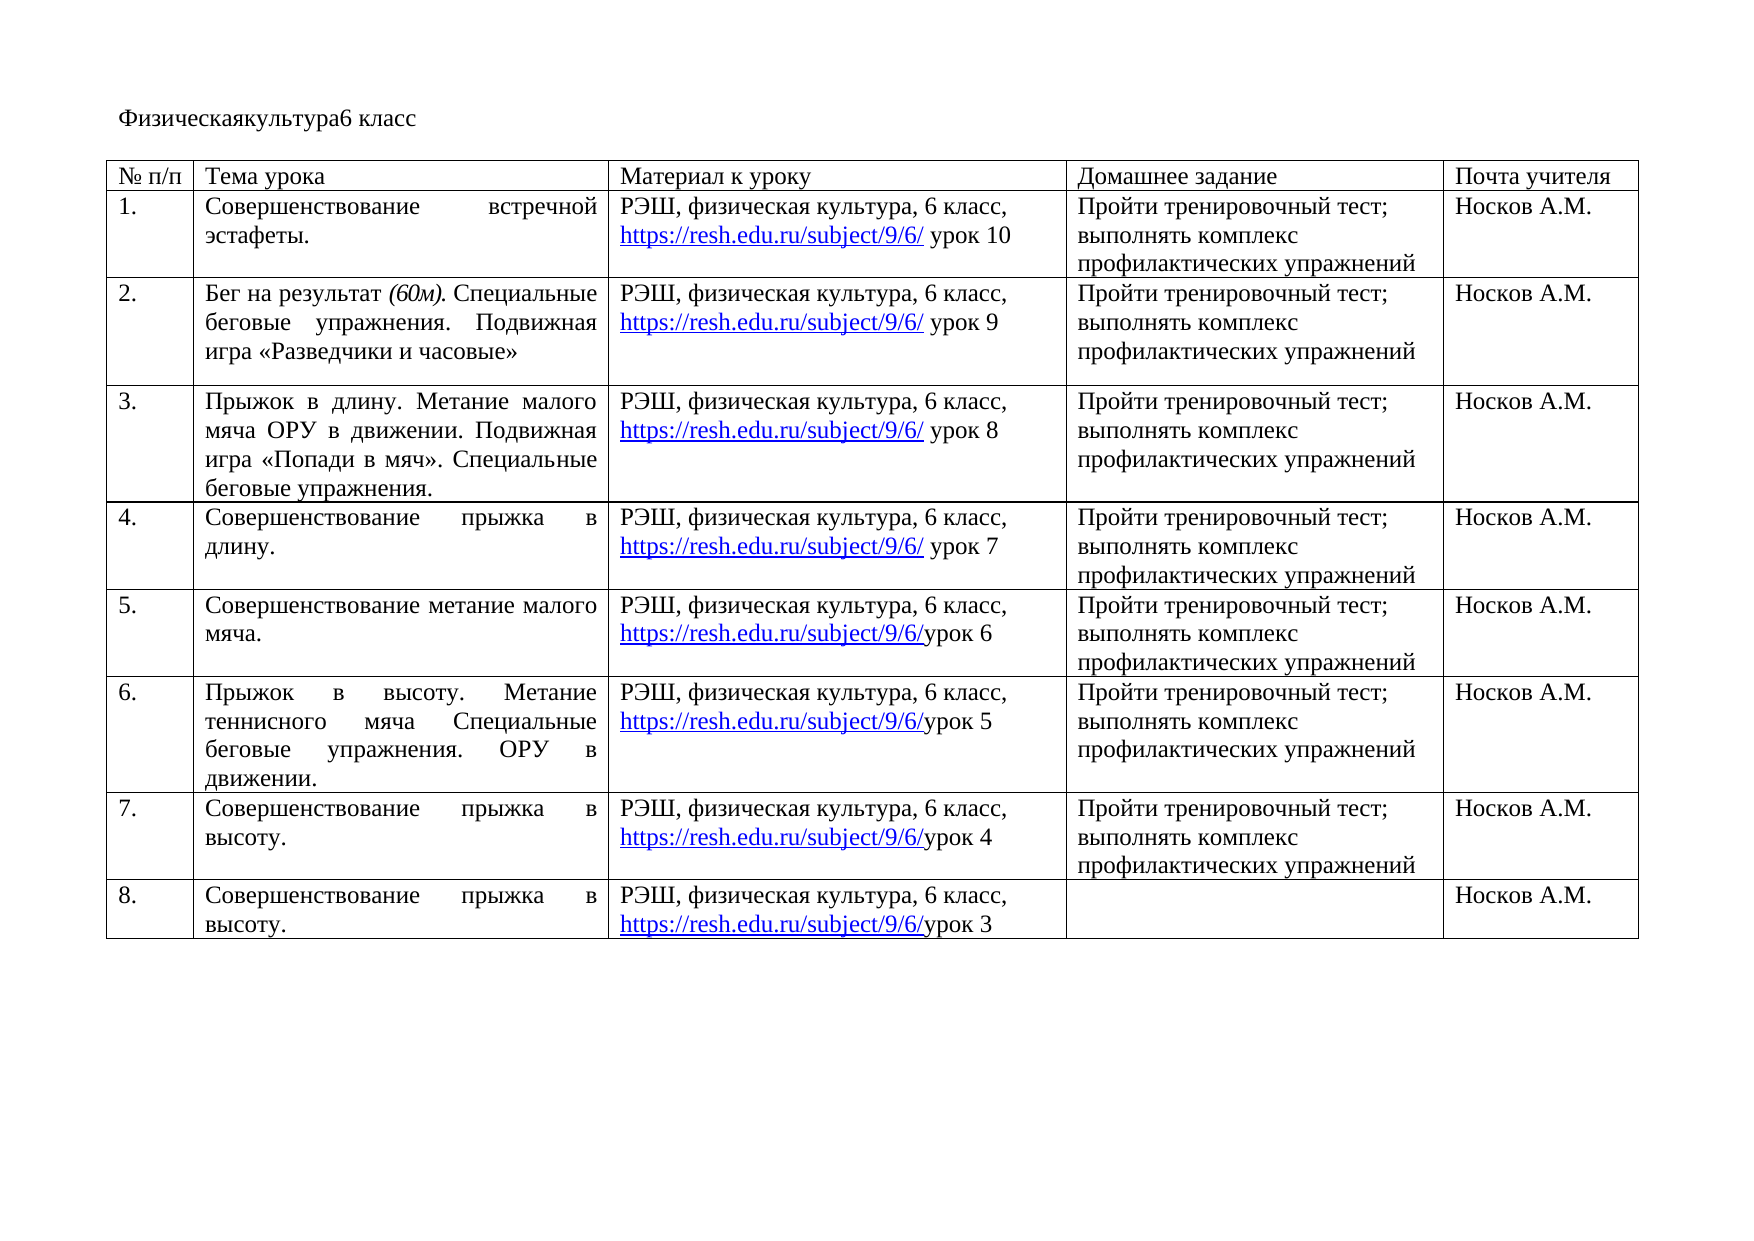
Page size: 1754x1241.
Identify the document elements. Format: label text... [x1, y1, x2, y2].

table_cell Носков А.М. [1444, 278, 1638, 385]
table_cell РЭШ, физическая культура, 6 класс, https://resh.edu.ru/subject/9/6/ урок 8 [609, 386, 1066, 501]
table_cell Совершенствование метание малого мяча. [194, 590, 608, 676]
table_cell Прыжок в высоту. Метание теннисного мяча Специальные беговые упражнения. ОРУ в движении. [194, 677, 608, 792]
table_cell Бег на результат (60м). Специальные беговые упражнения. Подвижная игра «Разведчики и часовые» [194, 278, 608, 385]
table_cell Носков А.М. [1444, 386, 1638, 501]
table_header Домашнее задание [1067, 161, 1443, 190]
table_cell [107, 590, 193, 676]
table_cell Носков А.М. [1444, 191, 1638, 277]
table_cell Совершенствование встречной эстафеты. [194, 191, 608, 277]
table_cell Носков А.М. [1444, 677, 1638, 792]
table_cell РЭШ, физическая культура, 6 класс, https://resh.edu.ru/subject/9/6/ урок 10 [609, 191, 1066, 277]
table_cell [107, 278, 193, 385]
table_cell Пройти тренировочный тест; выполнять комплекс профилактических упражнений [1067, 677, 1443, 792]
table_cell [107, 191, 193, 277]
table_cell РЭШ, физическая культура, 6 класс, https://resh.edu.ru/subject/9/6/урок 5 [609, 677, 1066, 792]
table_cell Совершенствование прыжка в высоту. [194, 880, 608, 938]
table_cell Пройти тренировочный тест; выполнять комплекс профилактических упражнений [1067, 793, 1443, 879]
table_cell [107, 677, 193, 792]
table_cell Пройти тренировочный тест; выполнять комплекс профилактических упражнений [1067, 503, 1443, 589]
table_cell Носков А.М. [1444, 590, 1638, 676]
table_cell РЭШ, физическая культура, 6 класс, https://resh.edu.ru/subject/9/6/ урок 7 [609, 503, 1066, 589]
table_cell Пройти тренировочный тест; выполнять комплекс профилактических упражнений [1067, 191, 1443, 277]
table_cell [107, 793, 193, 879]
table_cell Пройти тренировочный тест; выполнять комплекс профилактических упражнений [1067, 386, 1443, 501]
table_cell Совершенствование прыжка в высоту. [194, 793, 608, 879]
table_cell Пройти тренировочный тест; выполнять комплекс профилактических упражнений [1067, 278, 1443, 385]
table_cell РЭШ, физическая культура, 6 класс, https://resh.edu.ru/subject/9/6/ урок 9 [609, 278, 1066, 385]
table_cell [107, 880, 193, 938]
text Физическаякультура6 класс [118, 103, 1636, 131]
table_cell РЭШ, физическая культура, 6 класс, https://resh.edu.ru/subject/9/6/урок 3 [609, 880, 1066, 938]
table_cell РЭШ, физическая культура, 6 класс, https://resh.edu.ru/subject/9/6/урок 4 [609, 793, 1066, 879]
table_cell Пройти тренировочный тест; выполнять комплекс профилактических упражнений [1067, 590, 1443, 676]
table_cell Носков А.М. [1444, 880, 1638, 938]
table_cell РЭШ, физическая культура, 6 класс, https://resh.edu.ru/subject/9/6/урок 6 [609, 590, 1066, 676]
table_header Тема урока [194, 161, 608, 190]
table_cell Прыжок в длину. Метание малого мяча ОРУ в движении. Подвижная игра «Попади в мяч». Специальные беговые упражнения. [194, 386, 608, 501]
table_cell Носков А.М. [1444, 503, 1638, 589]
table_cell [107, 386, 193, 501]
table_cell Носков А.М. [1444, 793, 1638, 879]
table_cell [107, 503, 193, 589]
table_header Почта учителя [1444, 161, 1638, 190]
table_header № п/п [107, 161, 193, 190]
table_cell [1067, 880, 1443, 938]
table_header Материал к уроку [609, 161, 1066, 190]
table_cell Совершенствование прыжка в длину. [194, 503, 608, 589]
